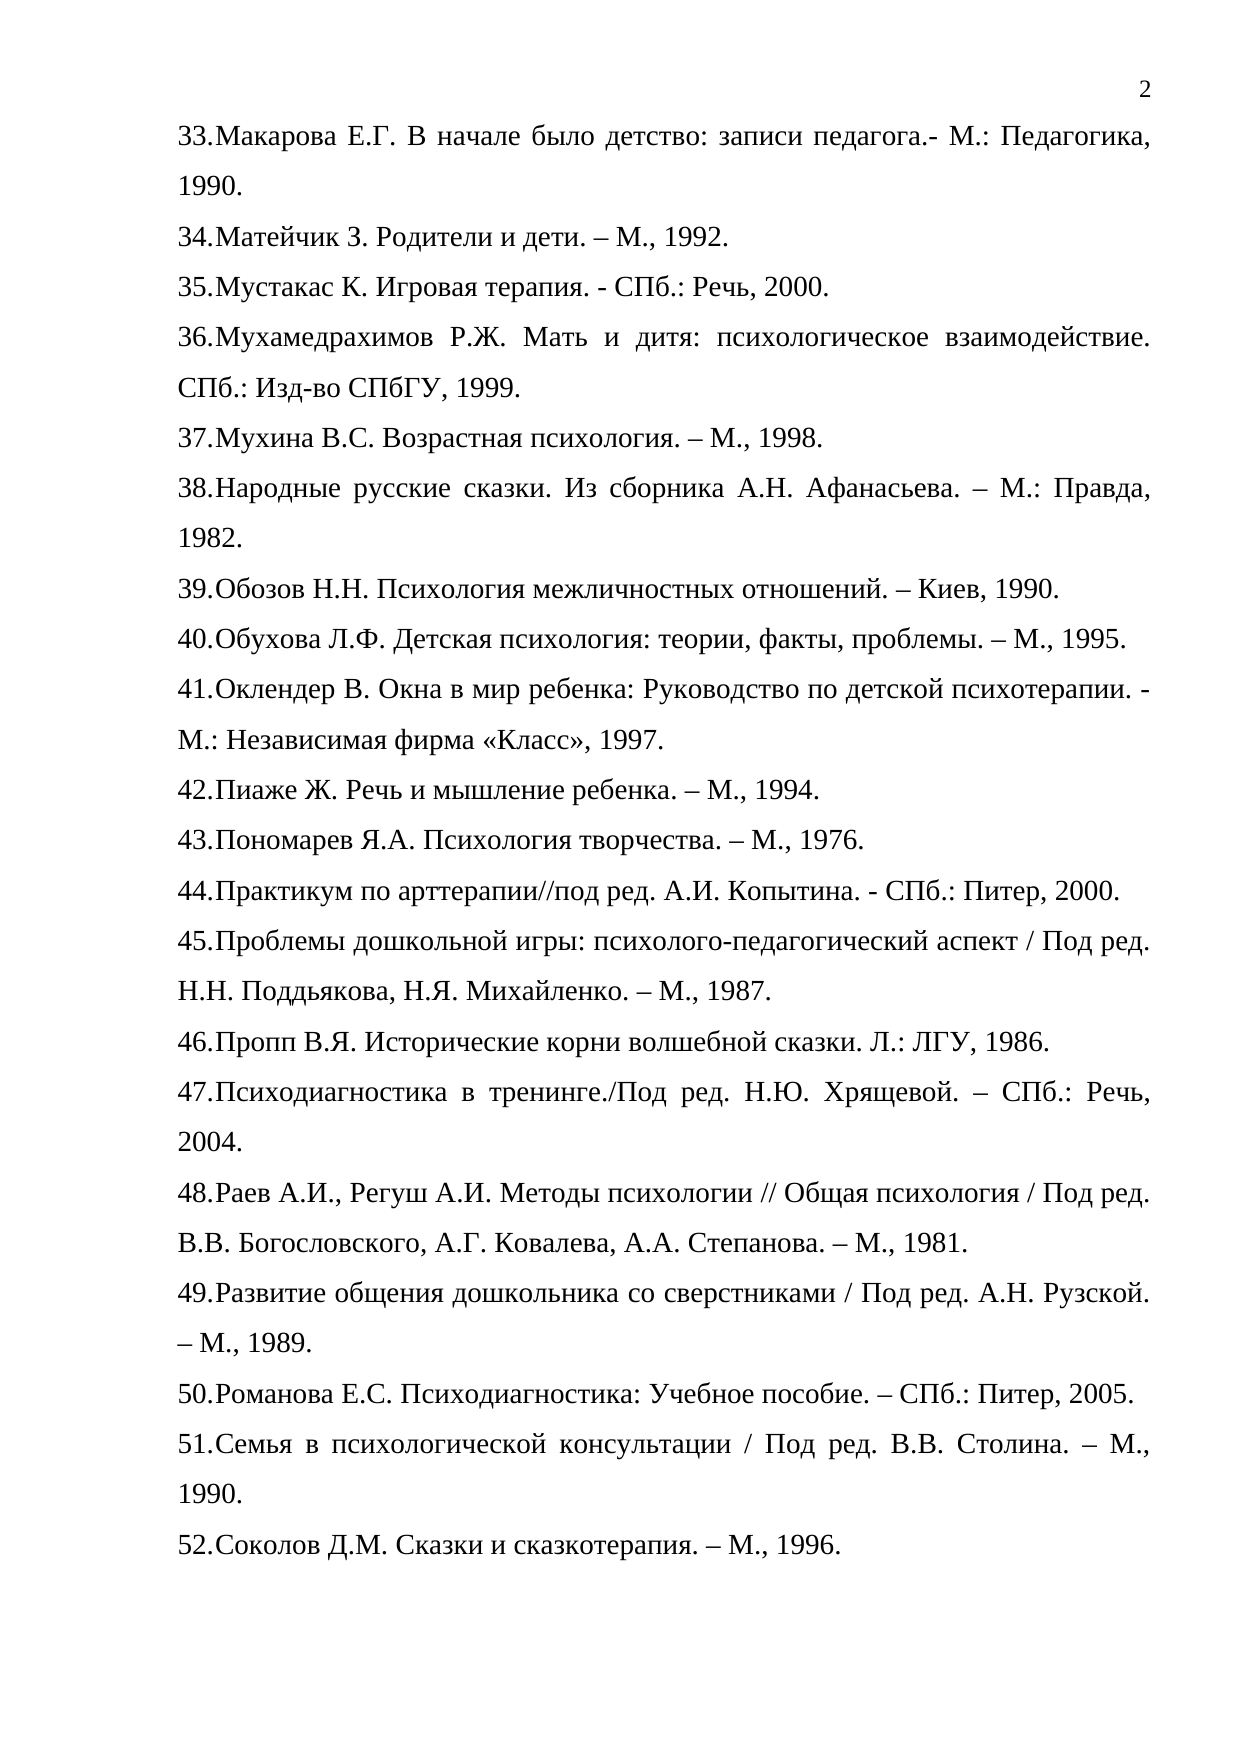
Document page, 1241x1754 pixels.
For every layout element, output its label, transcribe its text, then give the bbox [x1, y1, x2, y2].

list Практикум по арттерапии//под ред. А.И. Копытина. - СПб.: Питер, 2000. [177, 873, 1152, 906]
list Проблемы дошкольной игры: психолого-педагогический аспект / Под ред. Н.Н. Поддьякова, Н.Я. Михайленко. – М., 1987. [177, 923, 1152, 1007]
list Обухова Л.Ф. Детская психология: теории, факты, проблемы. – М., 1995. [177, 621, 1152, 655]
list Семья в психологической консультации / Под ред. В.В. Столина. – М., 1990. [177, 1426, 1152, 1510]
list Мухина В.С. Возрастная психология. – М., 1998. [177, 420, 1152, 453]
list Пропп В.Я. Исторические корни волшебной сказки. Л.: ЛГУ, 1986. [177, 1024, 1152, 1057]
list Макарова Е.Г. В начале было детство: записи педагога.- М.: Педагогика, 1990. [177, 118, 1152, 202]
list Пиаже Ж. Речь и мышление ребенка. – М., 1994. [177, 772, 1152, 806]
list Матейчик З. Родители и дети. – М., 1992. [177, 219, 1152, 252]
list Развитие общения дошкольника со сверстниками / Под ред. А.Н. Рузской. – М., 1989. [177, 1275, 1152, 1359]
list Обозов Н.Н. Психология межличностных отношений. – Киев, 1990. [177, 571, 1152, 604]
list Романова Е.С. Психодиагностика: Учебное пособие. – СПб.: Питер, 2005. [177, 1376, 1152, 1409]
list Пономарев Я.А. Психология творчества. – М., 1976. [177, 822, 1152, 856]
list Оклендер В. Окна в мир ребенка: Руководство по детской психотерапии. - М.: Независимая фирма «Класс», 1997. [177, 672, 1152, 755]
list Мустакас К. Игровая терапия. - СПб.: Речь, 2000. [177, 269, 1152, 303]
list Соколов Д.М. Сказки и сказкотерапия. – М., 1996. [177, 1527, 1152, 1560]
list Раев А.И., Регуш А.И. Методы психологии // Общая психология / Под ред. В.В. Богословского, А.Г. Ковалева, А.А. Степанова. – М., 1981. [177, 1175, 1152, 1258]
list Психодиагностика в тренинге./Под ред. Н.Ю. Хрящевой. – СПб.: Речь, 2004. [177, 1074, 1152, 1158]
list Народные русские сказки. Из сборника А.Н. Афанасьева. – М.: Правда, 1982. [177, 470, 1152, 554]
list Мухамедрахимов Р.Ж. Мать и дитя: психологическое взаимодействие. СПб.: Изд-во СПбГУ, 1999. [177, 319, 1152, 403]
